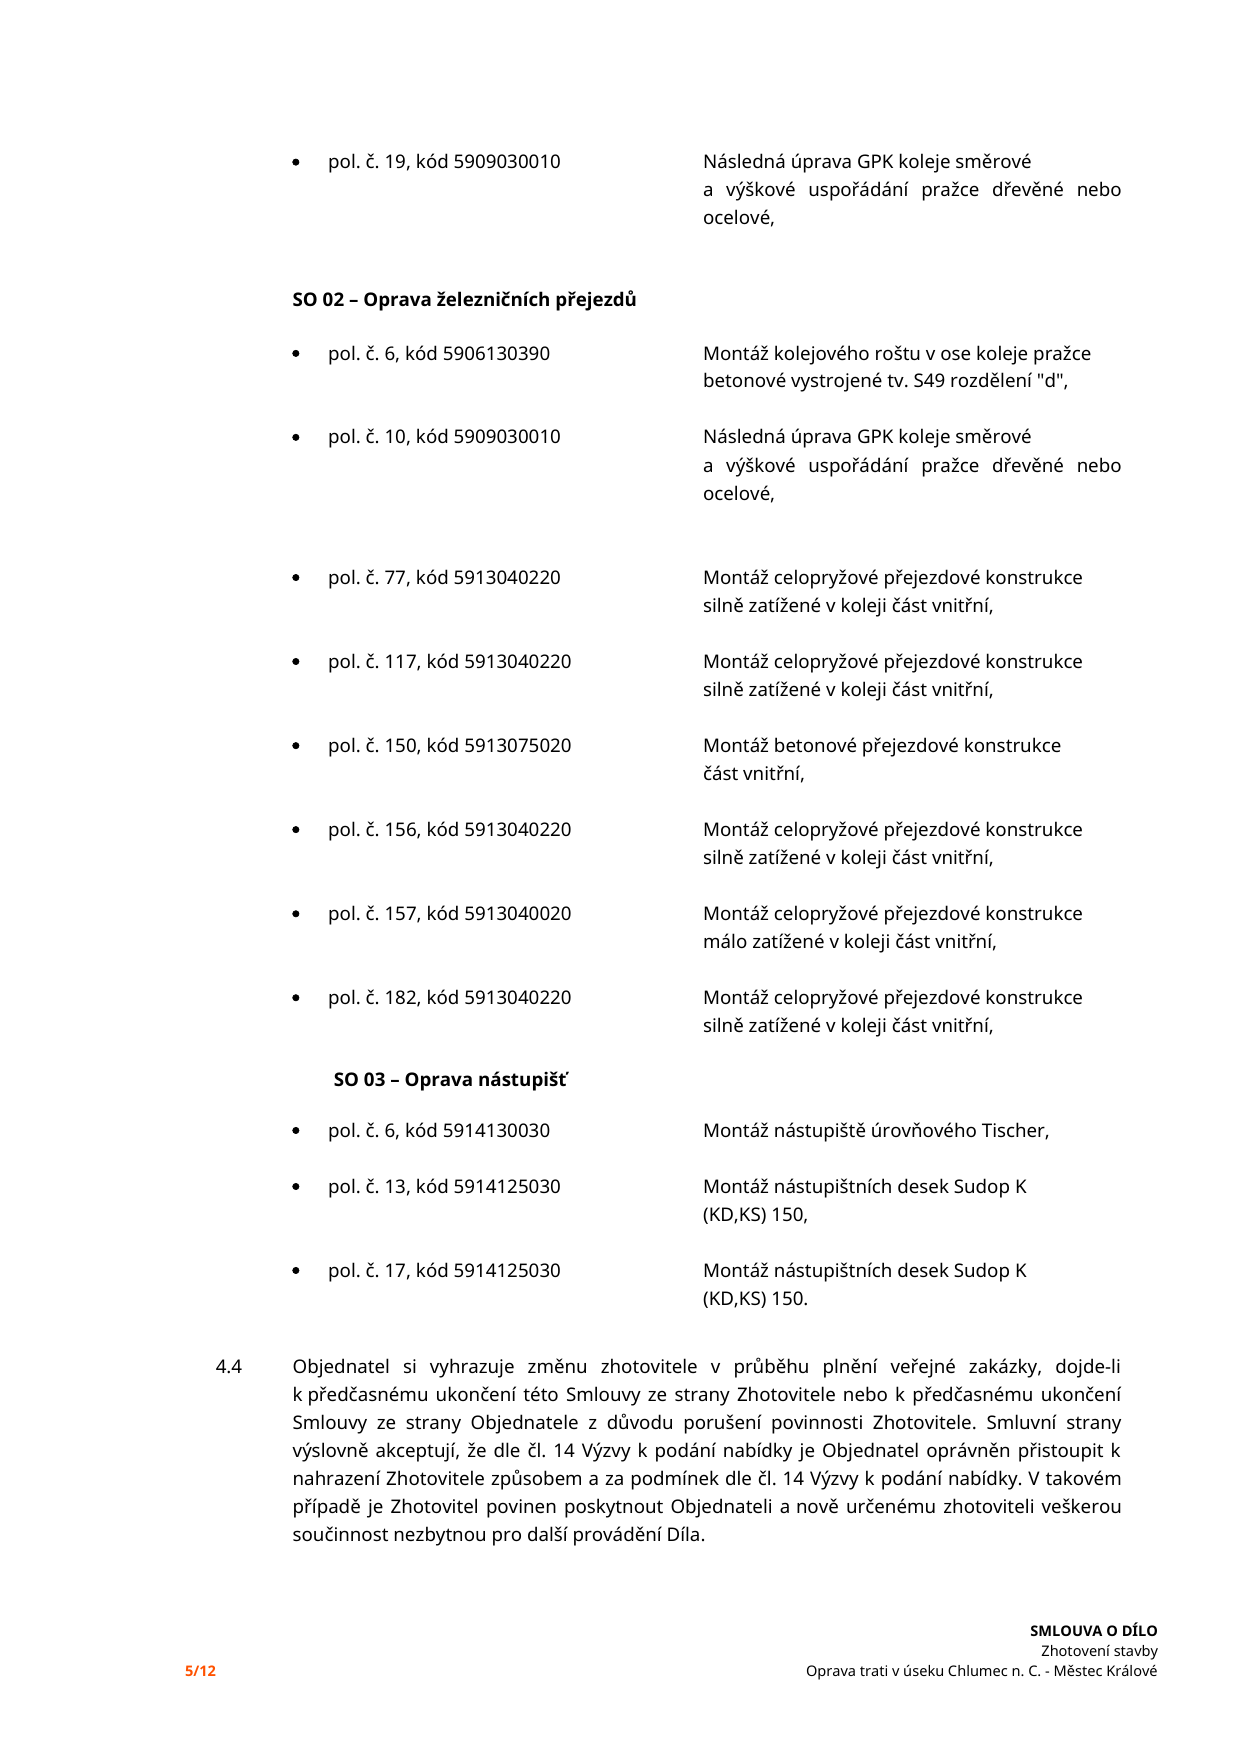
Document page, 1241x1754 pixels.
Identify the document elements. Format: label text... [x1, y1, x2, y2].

text pol. č. 157, kód 5913040020 Montáž celopryžové přejezdové konstrukce [292, 900, 1122, 926]
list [703, 177, 1122, 230]
list silně zatížené v koleji část vnitřní, [328, 676, 1122, 702]
list SO 02 – Oprava železničních přejezdů [292, 286, 1122, 312]
text pol. č. 19, kód 5909030010 Následná úprava GPK koleje směrové [292, 149, 1122, 174]
list silně zatížené v koleji část vnitřní, [328, 844, 1122, 870]
text pol. č. 117, kód 5913040220 Montáž celopryžové přejezdové konstrukce [292, 648, 1122, 673]
list silně zatížené v koleji část vnitřní, [328, 1012, 1122, 1038]
list málo zatížené v koleji část vnitřní, [328, 928, 1122, 954]
list (KD,KS) 150, [328, 1201, 1122, 1226]
text pol. č. 150, kód 5913075020 Montáž betonové přejezdové konstrukce [292, 732, 1122, 758]
text pol. č. 6, kód 5914130030 Montáž nástupiště úrovňového Tischer, [292, 1117, 1122, 1142]
list část vnitřní, [328, 760, 1122, 786]
text pol. č. 10, kód 5909030010 Následná úprava GPK koleje směrové [292, 424, 1122, 449]
text pol. č. 13, kód 5914125030 Montáž nástupištních desek Sudop K [292, 1173, 1122, 1198]
list a výškové uspořádání pražce dřevěné nebo ocelové, [703, 452, 1122, 505]
list (KD,KS) 150. [328, 1285, 1122, 1311]
text pol. č. 17, kód 5914125030 Montáž nástupištních desek Sudop K [292, 1257, 1122, 1282]
text Objednatel si vyhrazuje změnu zhotovitele v průběhu plnění veřejné zakázky, dojde-li k předčasnému ukončení této Smlouvy ze strany Zhotovitele nebo k předčasnému ukončení Smlouvy ze strany Objednatele z důvodu porušení povinnosti Zhotovitele. Smluvní strany výslovně akceptují, že dle čl. 14 Výzvy k podání nabídky je Objednatel oprávněn přistoupit k nahrazení Zhotovitele způsobem a za podmínek dle čl. 14 Výzvy k podání nabídky. V takovém případě je Zhotovitel povinen poskytnout Objednateli a nově určenému zhotoviteli veškerou součinnost nezbytnou pro další provádění Díla. [216, 1353, 1122, 1547]
text pol. č. 182, kód 5913040220 Montáž celopryžové přejezdové konstrukce [292, 984, 1122, 1010]
text pol. č. 156, kód 5913040220 Montáž celopryžové přejezdové konstrukce [292, 816, 1122, 842]
list SO 03 – Oprava nástupišť [334, 1066, 1122, 1091]
text pol. č. 6, kód 5906130390 Montáž kolejového roštu v ose koleje pražce [292, 340, 1122, 365]
list betonové vystrojené tv. S49 rozdělení "d", [328, 368, 1122, 393]
list silně zatížené v koleji část vnitřní, [328, 592, 1122, 617]
text pol. č. 77, kód 5913040220 Montáž celopryžové přejezdové konstrukce [292, 564, 1122, 589]
